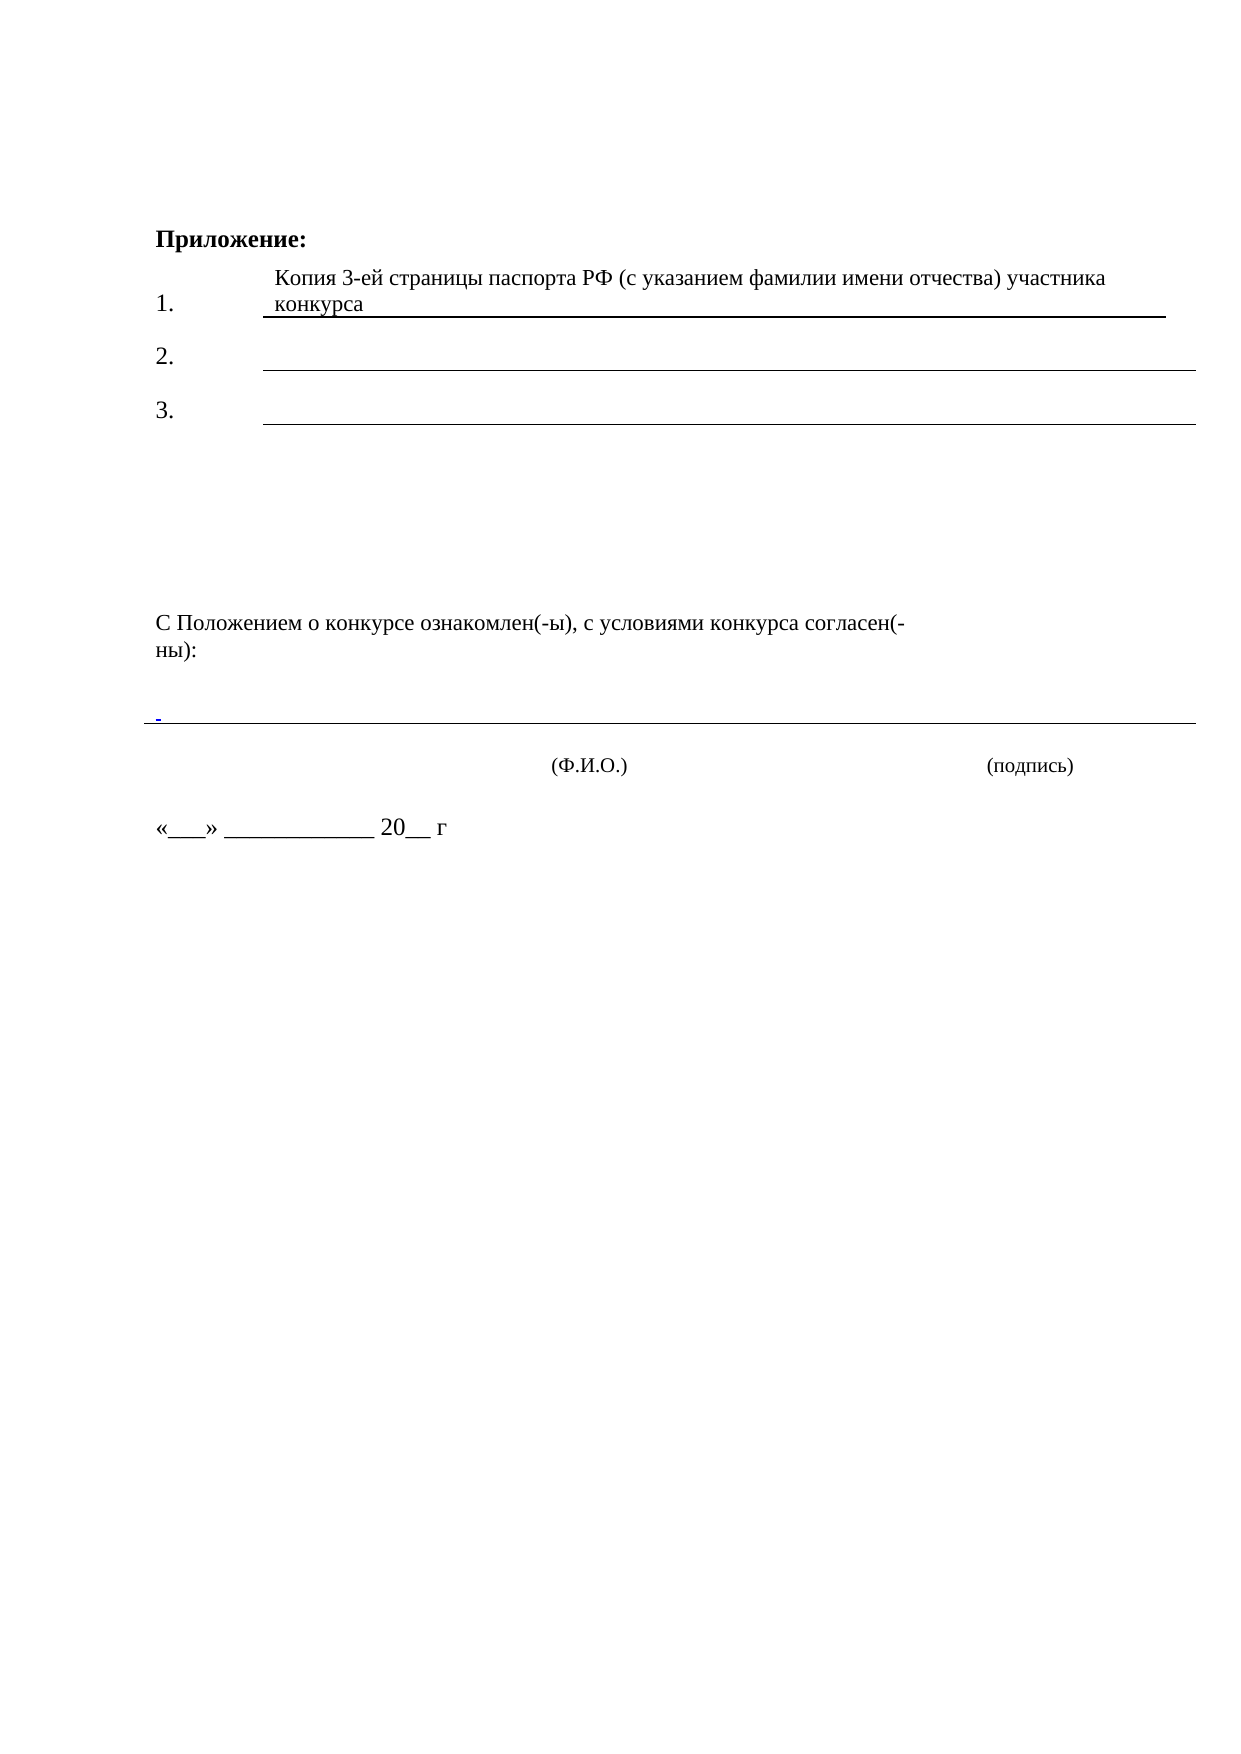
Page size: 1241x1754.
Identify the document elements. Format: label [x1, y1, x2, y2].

table_header [133, 130, 1196, 1617]
